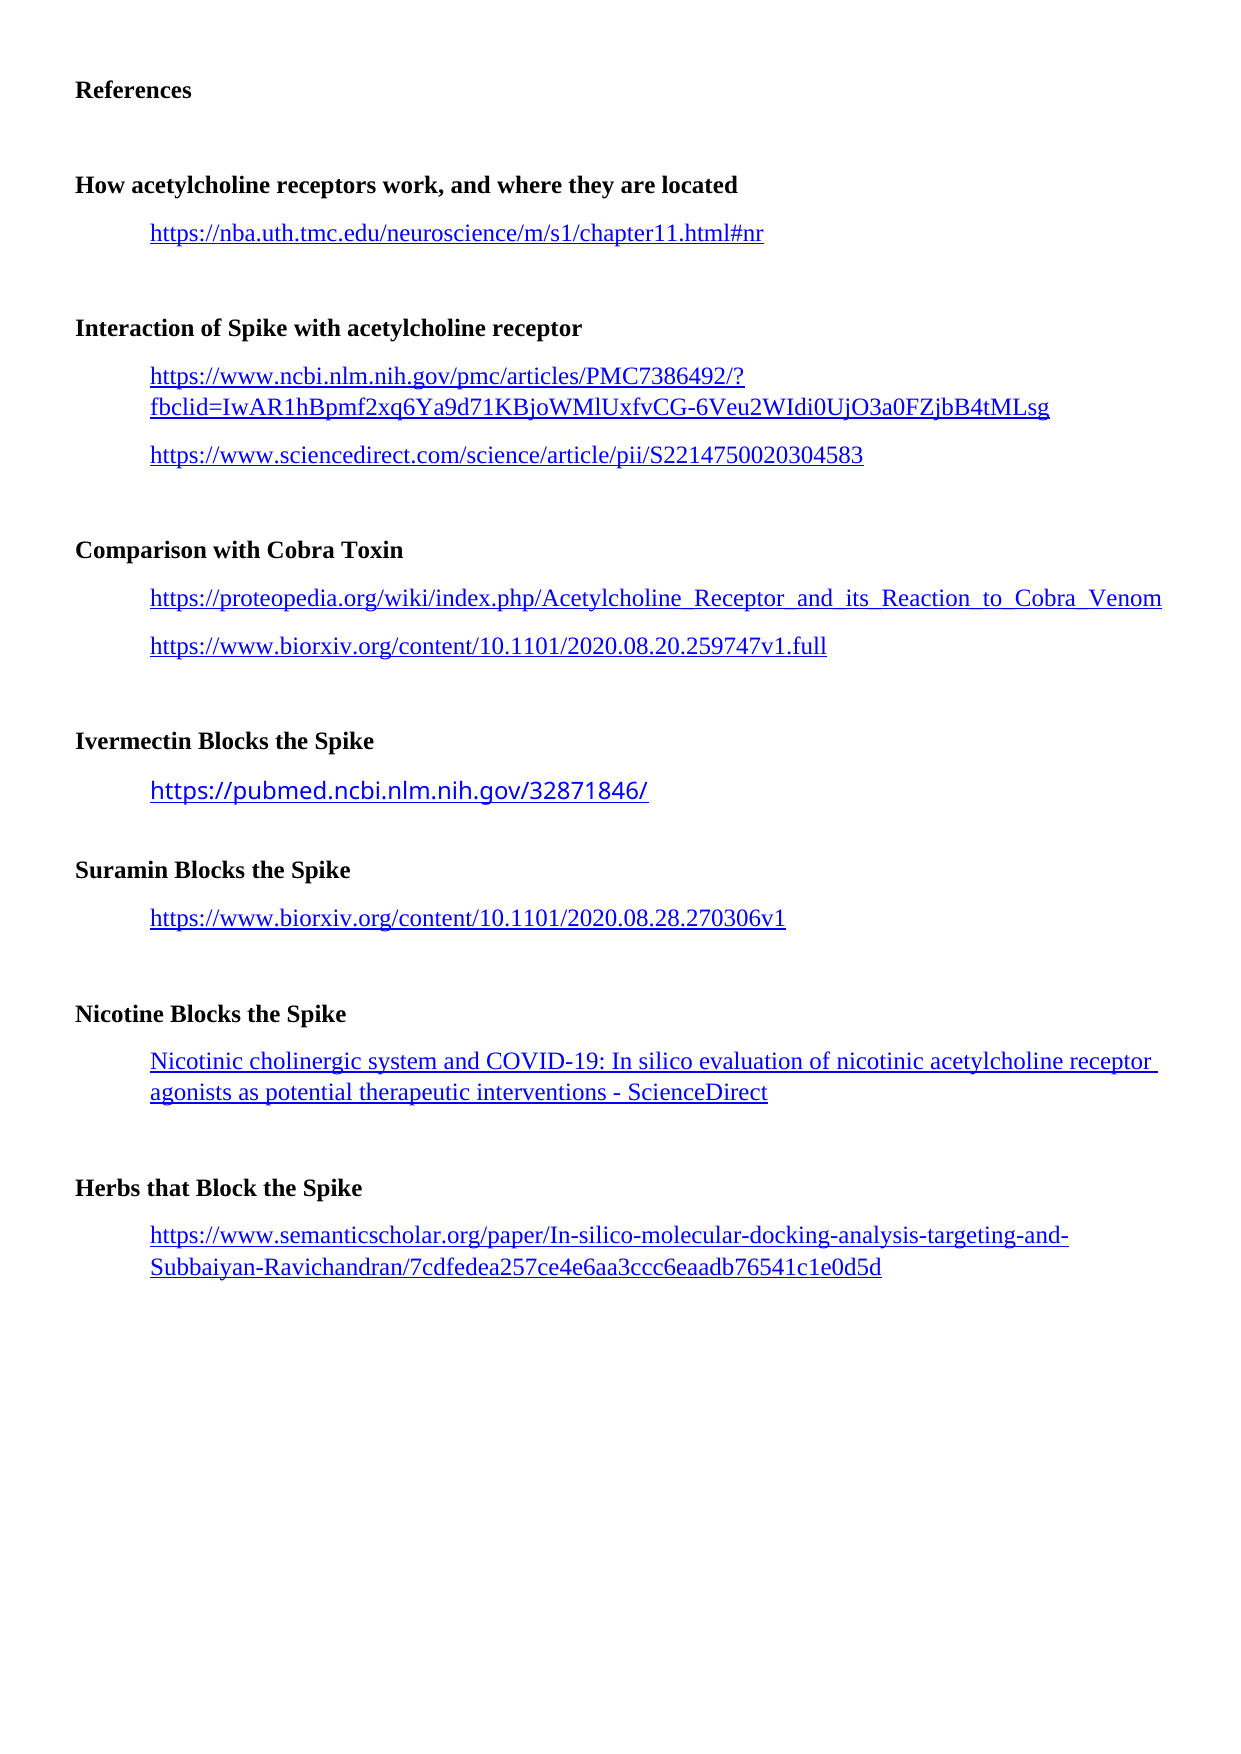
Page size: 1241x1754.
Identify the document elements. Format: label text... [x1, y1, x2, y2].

text https://www.sciencedirect.com/science/article/pii/S2214750020304583 [150, 440, 1165, 469]
text https://pubmed.ncbi.nlm.nih.gov/32871846/ [75, 774, 1165, 837]
text Herbs that Block the Spike [75, 1173, 1165, 1202]
text Suramin Blocks the Spike [75, 856, 1165, 884]
text https://www.biorxiv.org/content/10.1101/2020.08.28.270306v1 [75, 903, 1165, 932]
text Ivermectin Blocks the Spike [75, 726, 1165, 755]
text Nicotine Blocks the Spike [75, 999, 1165, 1027]
text Comparison with Cobra Toxin [75, 535, 1165, 564]
text https://www.biorxiv.org/content/10.1101/2020.08.20.259747v1.full [150, 631, 1165, 659]
text Interaction of Spike with acetylcholine receptor [75, 313, 1165, 342]
text https://proteopedia.org/wiki/index.php/Acetylcholine_Receptor_and_its_Reaction_to_Cobra_Venom [150, 583, 1165, 612]
text Nicotinic cholinergic system and COVID-19: In silico evaluation of nicotinic acetylcholine receptor agonists as potential therapeutic interventions - ScienceDirect [150, 1046, 1165, 1106]
text https://www.ncbi.nlm.nih.gov/pmc/articles/PMC7386492/?fbclid=IwAR1hBpmf2xq6Ya9d71KBjoWMlUxfvCG-6Veu2WIdi0UjO3a0FZjbB4tMLsg [150, 361, 1165, 421]
text How acetylcholine receptors work, and where they are located [75, 170, 1165, 199]
text https://www.semanticscholar.org/paper/In-silico-molecular-docking-analysis-targeting-and-Subbaiyan-Ravichandran/7cdfedea257ce4e6aa3ccc6eaadb76541c1e0d5d [150, 1221, 1165, 1280]
text References [75, 75, 1165, 104]
text https://nba.uth.tmc.edu/neuroscience/m/s1/chapter11.html#nr [75, 218, 1165, 247]
